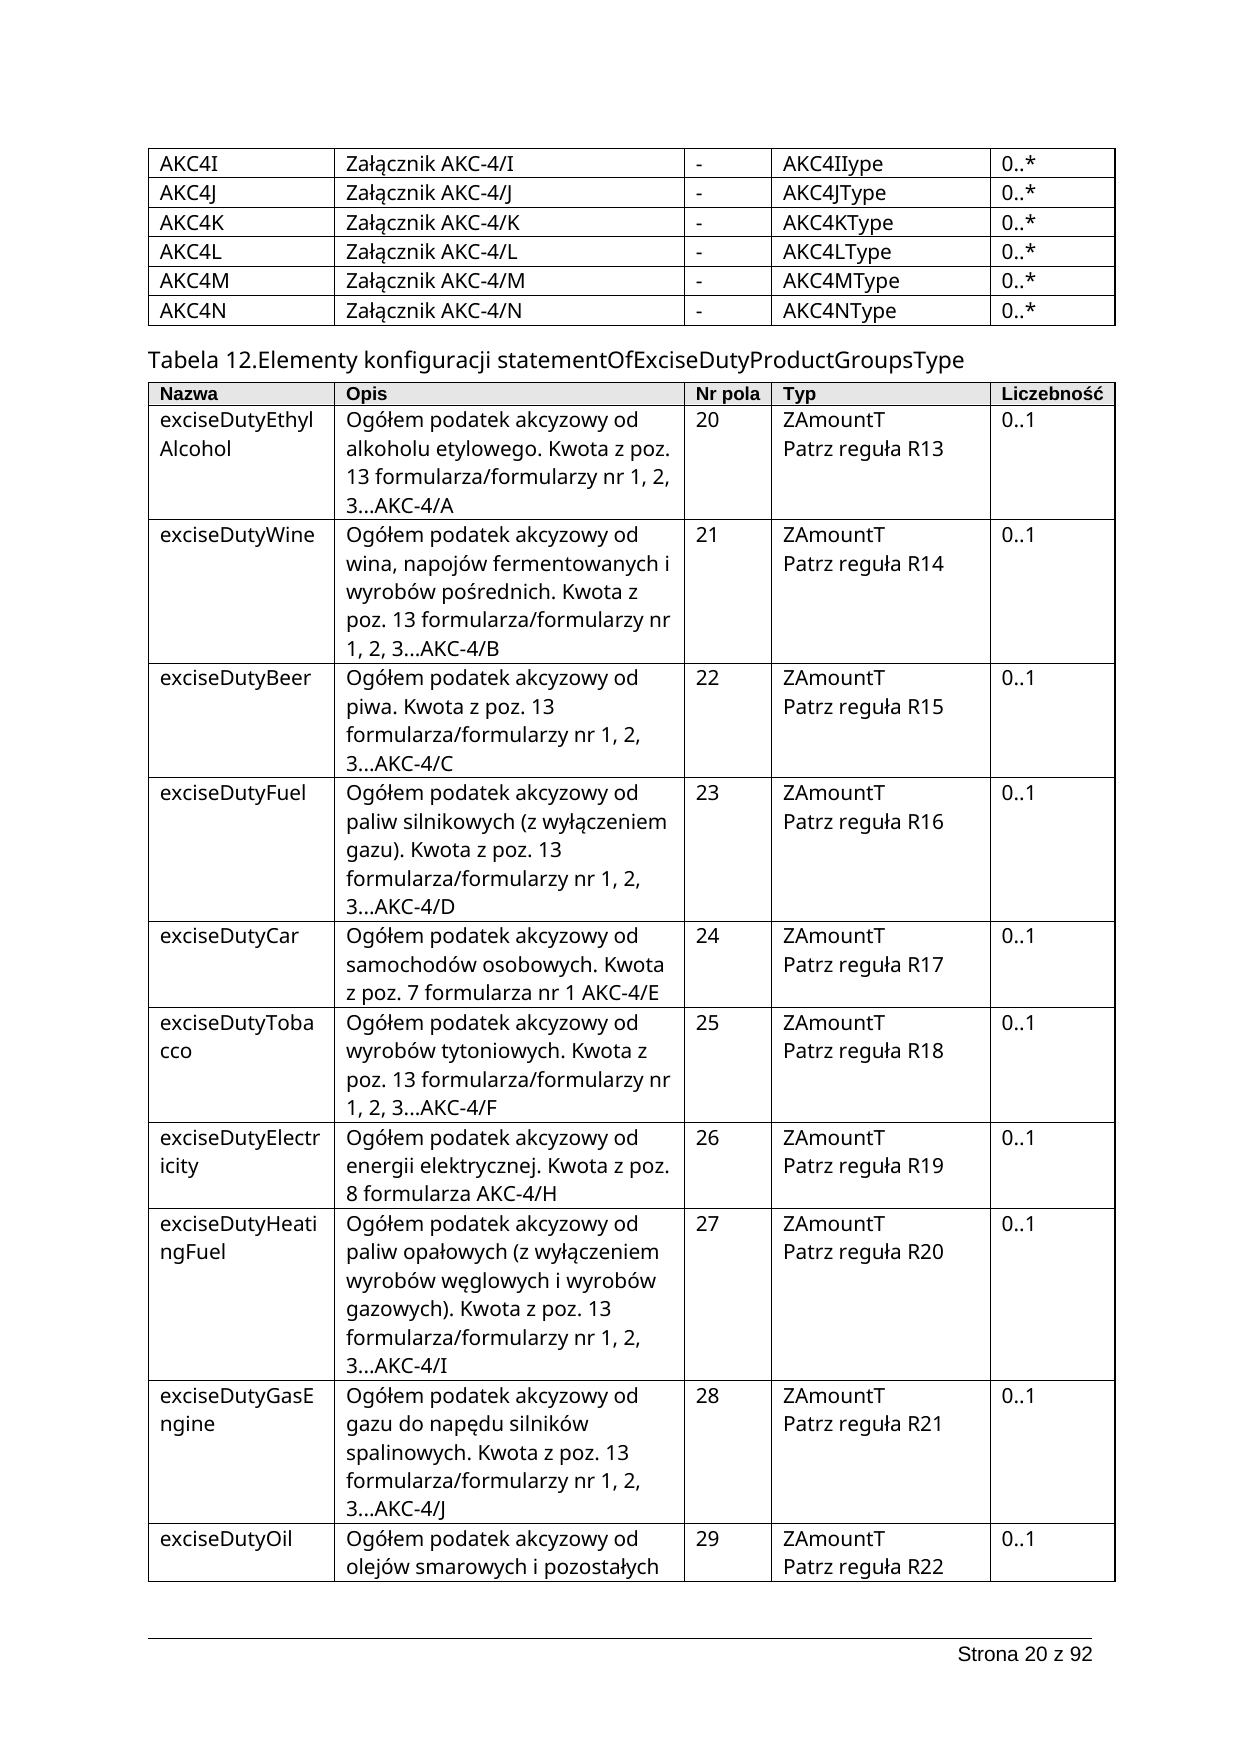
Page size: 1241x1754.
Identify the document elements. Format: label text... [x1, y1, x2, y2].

table_cell ZAmountT Patrz reguła R14 [772, 520, 990, 662]
table_cell AKC4L [149, 237, 334, 266]
table_cell AKC4N [149, 296, 334, 324]
table_cell Ogółem podatek akcyzowy od energii elektrycznej. Kwota z poz. 8 formularza AKC-4/H [335, 1123, 684, 1208]
table_cell AKC4LType [772, 237, 990, 266]
table_cell AKC4M [149, 267, 334, 295]
table_cell Ogółem podatek akcyzowy od piwa. Kwota z poz. 13 formularza/formularzy nr 1, 2, 3...AKC-4/C [335, 664, 684, 777]
table_cell 22 [685, 664, 771, 777]
table_cell 0..* [991, 149, 1114, 177]
table_cell exciseDutyBeer [149, 664, 334, 777]
table_cell ZAmountT Patrz reguła R17 [772, 922, 990, 1007]
table_cell AKC4NType [772, 296, 990, 324]
table_cell exciseDutyOil [149, 1524, 334, 1581]
table_header Nr pola [685, 383, 771, 404]
table_cell Ogółem podatek akcyzowy od wina, napojów fermentowanych i wyrobów pośrednich. Kwota z poz. 13 formularza/formularzy nr 1, 2, 3...AKC-4/B [335, 520, 684, 662]
table_cell ZAmountT Patrz reguła R19 [772, 1123, 990, 1208]
table_cell Załącznik AKC-4/I [335, 149, 684, 177]
table_cell ZAmountT Patrz reguła R15 [772, 664, 990, 777]
table_cell exciseDutyWine [149, 520, 334, 662]
table_cell Załącznik AKC-4/J [335, 178, 684, 207]
table_cell 0..1 [991, 1008, 1114, 1122]
table_cell - [685, 237, 771, 266]
table_cell AKC4MType [772, 267, 990, 295]
table_cell ZAmountT Patrz reguła R16 [772, 778, 990, 921]
table_cell 0..1 [991, 520, 1114, 662]
table_cell 0..* [991, 208, 1114, 236]
table_cell 0..* [991, 178, 1114, 207]
table_cell ZAmountT Patrz reguła R13 [772, 406, 990, 519]
table_cell Załącznik AKC-4/M [335, 267, 684, 295]
table_cell 21 [685, 520, 771, 662]
table_cell - [685, 149, 771, 177]
table_cell 0..1 [991, 1524, 1114, 1581]
table_cell Załącznik AKC-4/K [335, 208, 684, 236]
table_cell 25 [685, 1008, 771, 1122]
table_cell AKC4J [149, 178, 334, 207]
table_cell 0..1 [991, 778, 1114, 921]
table_cell Załącznik AKC-4/L [335, 237, 684, 266]
table_cell AKC4JType [772, 178, 990, 207]
table_cell 26 [685, 1123, 771, 1208]
table_cell 0..* [991, 296, 1114, 324]
table_cell AKC4I [149, 149, 334, 177]
table_cell AKC4KType [772, 208, 990, 236]
table_cell Ogółem podatek akcyzowy od gazu do napędu silników spalinowych. Kwota z poz. 13 formularza/formularzy nr 1, 2, 3...AKC-4/J [335, 1381, 684, 1523]
table_cell 28 [685, 1381, 771, 1523]
table_header Nazwa [149, 383, 334, 404]
table_cell 0..1 [991, 1209, 1114, 1380]
table_cell 0..* [991, 267, 1114, 295]
table_cell Ogółem podatek akcyzowy od samochodów osobowych. Kwota z poz. 7 formularza nr 1 AKC-4/E [335, 922, 684, 1007]
table_cell exciseDutyGasEngine [149, 1381, 334, 1523]
table_cell 0..1 [991, 406, 1114, 519]
table_cell 0..* [991, 237, 1114, 266]
table_cell 24 [685, 922, 771, 1007]
table_cell 29 [685, 1524, 771, 1581]
table_cell 20 [685, 406, 771, 519]
table_cell exciseDutyCar [149, 922, 334, 1007]
table_cell - [685, 296, 771, 324]
table_cell Ogółem podatek akcyzowy od paliw opałowych (z wyłączeniem wyrobów węglowych i wyrobów gazowych). Kwota z poz. 13 formularza/formularzy nr 1, 2, 3...AKC-4/I [335, 1209, 684, 1380]
table_cell Ogółem podatek akcyzowy od paliw silnikowych (z wyłączeniem gazu). Kwota z poz. 13 formularza/formularzy nr 1, 2, 3...AKC-4/D [335, 778, 684, 921]
table_cell 0..1 [991, 922, 1114, 1007]
table_cell exciseDutyElectricity [149, 1123, 334, 1208]
table_cell - [685, 208, 771, 236]
table_cell Ogółem podatek akcyzowy od alkoholu etylowego. Kwota z poz. 13 formularza/formularzy nr 1, 2, 3...AKC-4/A [335, 406, 684, 519]
table_cell exciseDutyHeatingFuel [149, 1209, 334, 1380]
table_cell ZAmountT Patrz reguła R21 [772, 1381, 990, 1523]
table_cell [335, 1524, 684, 1581]
table_cell ZAmountT Patrz reguła R20 [772, 1209, 990, 1380]
table_cell 27 [685, 1209, 771, 1380]
table_cell AKC4IIype [772, 149, 990, 177]
table_header Liczebność [991, 383, 1114, 404]
table_cell ZAmountT Patrz reguła R18 [772, 1008, 990, 1122]
table_cell - [685, 267, 771, 295]
table_cell Ogółem podatek akcyzowy od wyrobów tytoniowych. Kwota z poz. 13 formularza/formularzy nr 1, 2, 3...AKC-4/F [335, 1008, 684, 1122]
table_header Opis [335, 383, 684, 404]
table_cell exciseDutyEthylAlcohol [149, 406, 334, 519]
table_cell exciseDutyFuel [149, 778, 334, 921]
table_cell exciseDutyTobacco [149, 1008, 334, 1122]
table_cell 0..1 [991, 1123, 1114, 1208]
table_cell 23 [685, 778, 771, 921]
table_header Typ [772, 383, 990, 404]
table_cell 0..1 [991, 664, 1114, 777]
table_cell Załącznik AKC-4/N [335, 296, 684, 324]
table_cell ZAmountT Patrz reguła R22 [772, 1524, 990, 1581]
table_cell 0..1 [991, 1381, 1114, 1523]
table_cell - [685, 178, 771, 207]
table_cell AKC4K [149, 208, 334, 236]
